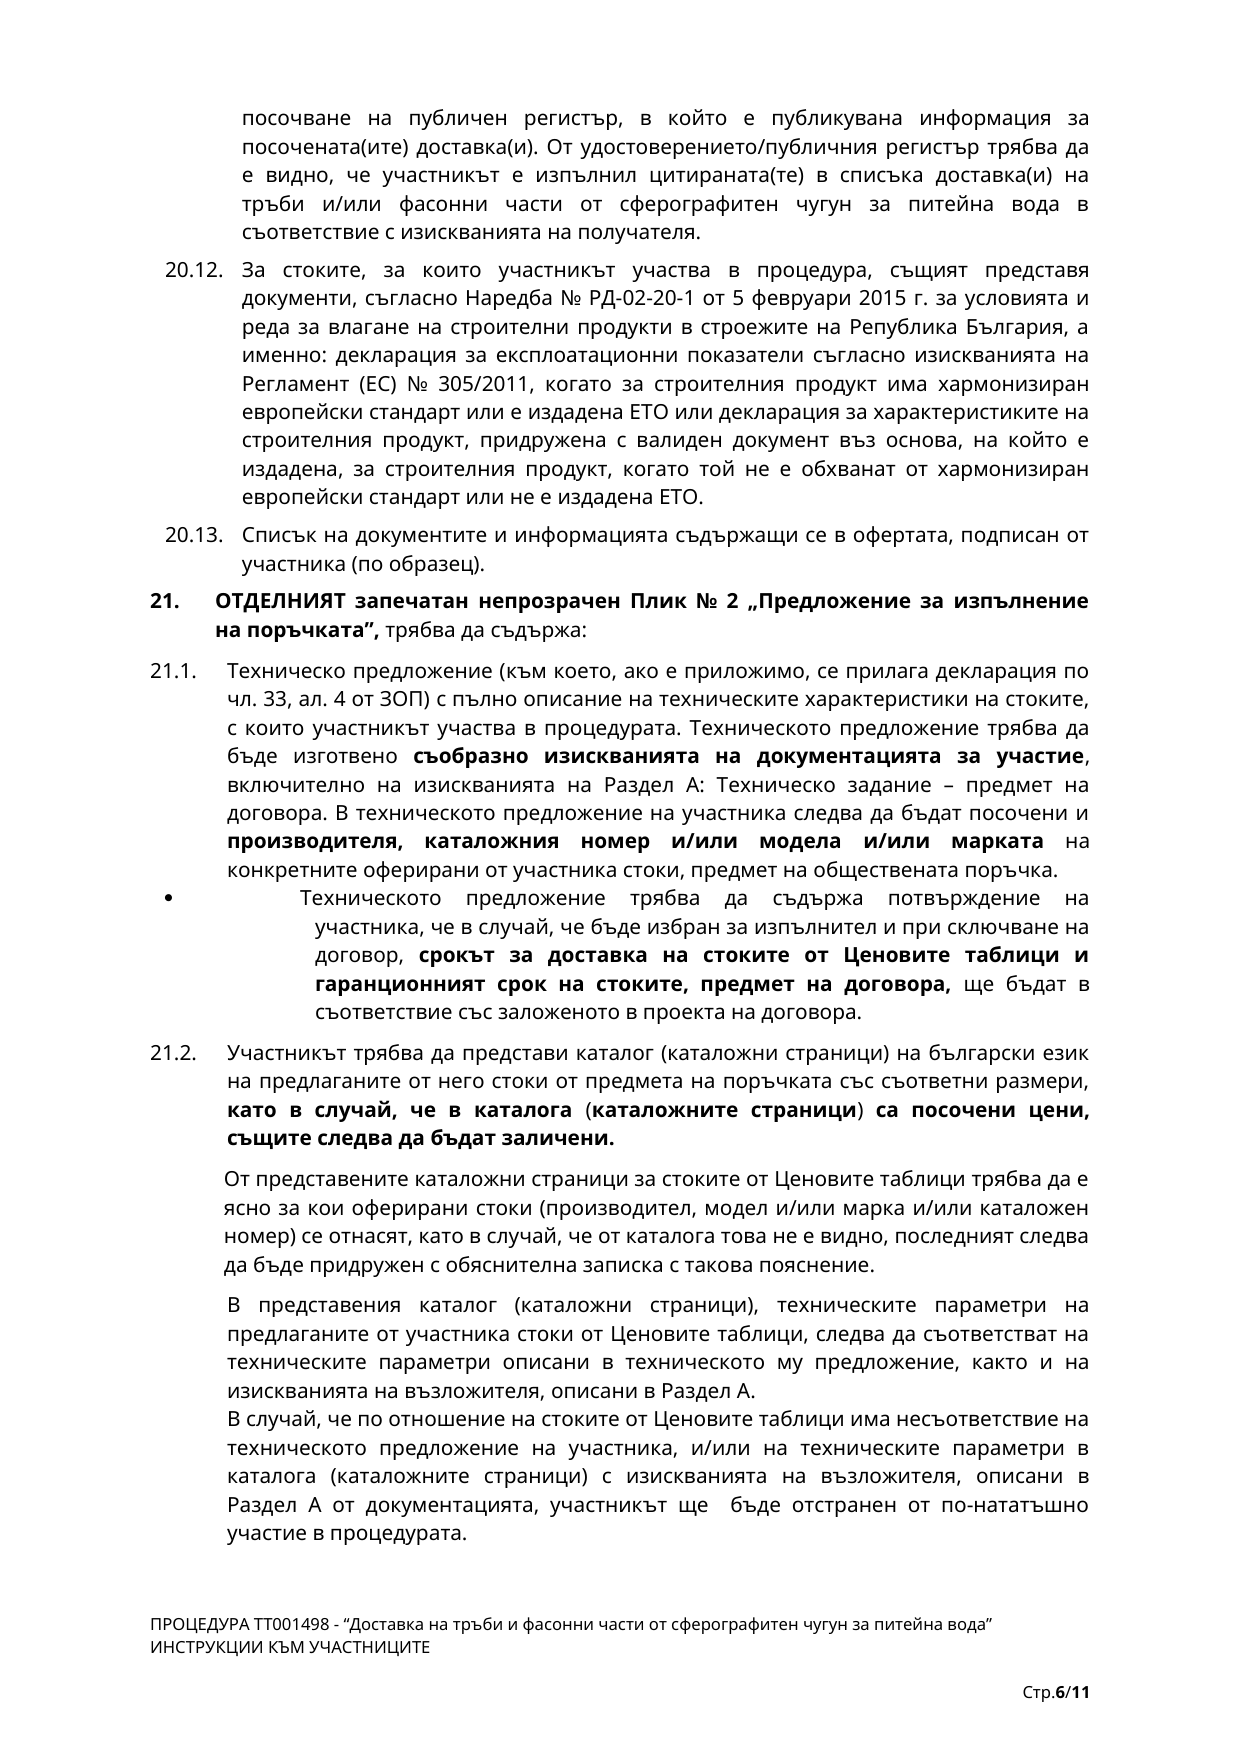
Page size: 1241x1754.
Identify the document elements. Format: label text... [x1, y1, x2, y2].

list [165, 103, 1090, 246]
list ОТДЕЛНИЯТ запечатан непрозрачен Плик № 2 „Предложение за изпълнение на поръчката”, трябва да съдържа: [150, 587, 1090, 643]
list Техническо предложение (към което, ако е приложимо, се прилага декларация по чл. 33, ал. 4 от ЗОП) с пълно описание на техническите характеристики на стоките, с които участникът участва в процедурата. Техническото предложение трябва да бъде изготвено съобразно изискванията на документацията за участие, включително на изискванията на Раздел А: Техническо задание – предмет на договора. В техническото предложение на участника следва да бъдат посочени и производителя, каталожния номер и/или модела и/или марката на конкретните оферирани от участника стоки, предмет на обществената поръчка. [150, 656, 1090, 883]
list Техническото предложение трябва да съдържа потвърждение на участника, че в случай, че бъде избран за изпълнител и при сключване на договор, срокът за доставка на стоките от Ценовите таблици и гаранционният срок на стоките, предмет на договора, ще бъдат в съответствие със заложеното в проекта на договора. [165, 883, 1090, 1026]
list В представения каталог (каталожни страници), техническите параметри на предлаганите от участника стоки от Ценовите таблици, следва да съответстват на техническите параметри описани в техническото му предложение, както и на изискванията на възложителя, описани в Раздел А. [227, 1291, 1090, 1404]
text От представените каталожни страници за стоките от Ценовите таблици трябва да е ясно за кои оферирани стоки (производител, модел и/или марка и/или каталожен номер) се отнасят, като в случай, че от каталога това не е видно, последният следва да бъде придружен с обяснителна записка с такова пояснение. [224, 1164, 1090, 1278]
list Участникът трябва да представи каталог (каталожни страници) на български език на предлаганите от него стоки от предмета на поръчката със съответни размери, като в случай, че в каталога (каталожните страници) са посочени цени, същите следва да бъдат заличени. [150, 1038, 1090, 1152]
list В случай, че по отношение на стоките от Ценовите таблици има несъответствие на техническото предложение на участника, и/или на техническите параметри в каталога (каталожните страници) с изискванията на възложителя, описани в Раздел А от документацията, участникът ще бъде отстранен от по-нататъшно участие в процедурата. [227, 1404, 1090, 1547]
list За стоките, за които участникът участва в процедура, същият представя документи, съгласно Наредба № РД-02-20-1 от 5 февруари 2015 г. за условията и реда за влагане на строителни продукти в строежите на Република България, а именно: декларация за експлоатационни показатели съгласно изискванията на Регламент (ЕС) № 305/2011, когато за строителния продукт има хармонизиран европейски стандарт или е издадена ЕТО или декларация за характеристиките на строителния продукт, придружена с валиден документ въз основа, на който е издадена, за строителния продукт, когато той не е обхванат от хармонизиран европейски стандарт или не е издадена ЕТО. [165, 255, 1090, 511]
list Списък на документите и информацията съдържащи се в офертата, подписан от участника (по образец). [165, 520, 1090, 577]
